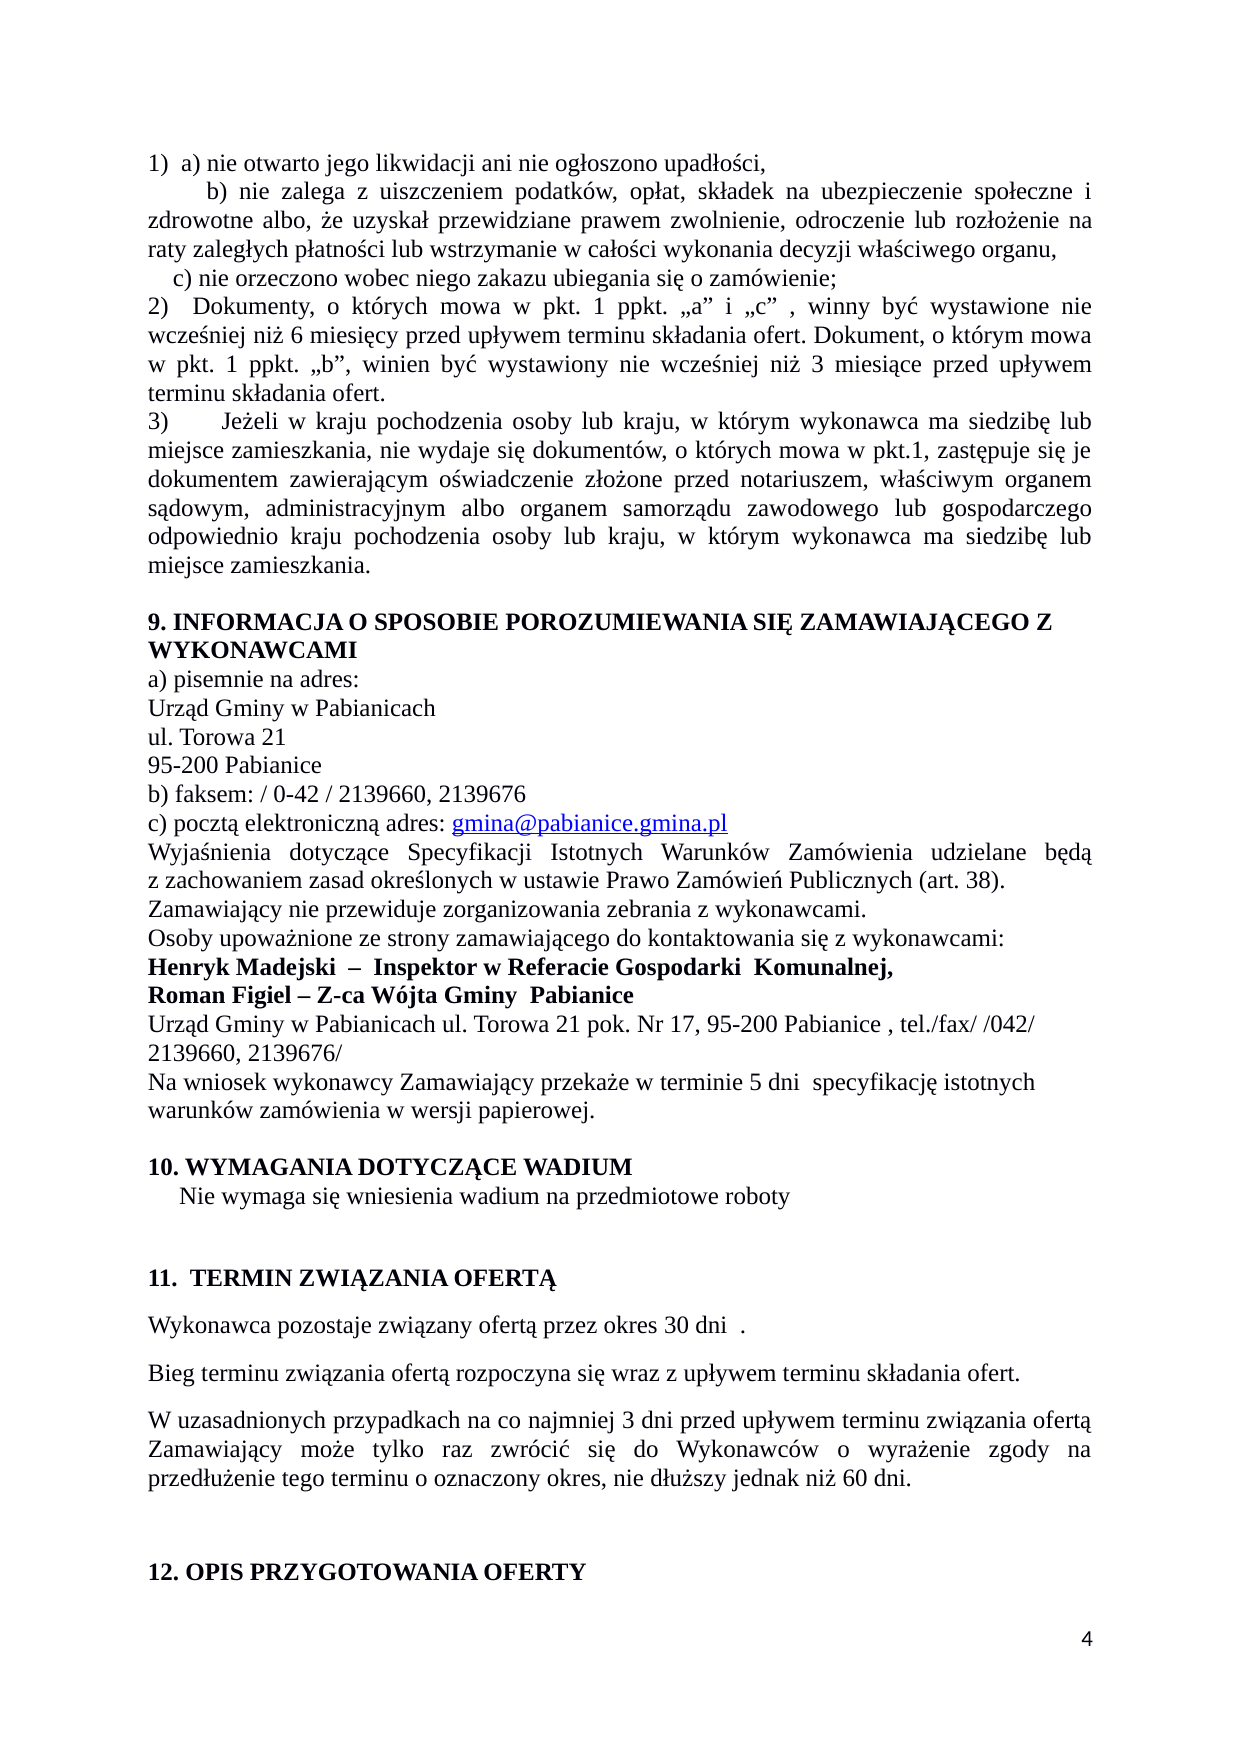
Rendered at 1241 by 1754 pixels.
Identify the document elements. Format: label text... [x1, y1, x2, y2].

text Nie wymaga się wniesienia wadium na przedmiotowe roboty [148, 1181, 1093, 1210]
text W uzasadnionych przypadkach na co najmniej 3 dni przed upływem terminu związania ofertą Zamawiający może tylko raz zwrócić się do Wykonawców o wyrażenie zgody na przedłużenie tego terminu o oznaczony okres, nie dłuższy jednak niż 60 dni. [148, 1405, 1093, 1492]
text 10. WYMAGANIA DOTYCZĄCE WADIUM [148, 1152, 1093, 1181]
text Bieg terminu związania ofertą rozpoczyna się wraz z upływem terminu składania ofert. [148, 1358, 1093, 1387]
text b) faksem: / 0-42 / 2139660, 2139676 [148, 779, 1093, 808]
text Osoby upoważnione ze strony zamawiającego do kontaktowania się z wykonawcami: [148, 923, 1093, 952]
text 3) Jeżeli w kraju pochodzenia osoby lub kraju, w którym wykonawca ma siedzibę lub miejsce zamieszkania, nie wydaje się dokumentów, o których mowa w pkt.1, zastępuje się je dokumentem zawierającym oświadczenie złożone przed notariuszem, właściwym organem sądowym, administracyjnym albo organem samorządu zawodowego lub gospodarczego odpowiednio kraju pochodzenia osoby lub kraju, w którym wykonawca ma siedzibę lub miejsce zamieszkania. [148, 406, 1093, 579]
text 9. Informacja o sposobie porozumiewania się zamawiającego z wykonawcami [148, 607, 1093, 664]
text Wyjaśnienia dotyczące Specyfikacji Istotnych Warunków Zamówienia udzielane będą z zachowaniem zasad określonych w ustawie Prawo Zamówień Publicznych (art. 38). [148, 837, 1093, 894]
text ul. Torowa 21 [148, 722, 1093, 751]
text b) nie zalega z uiszczeniem podatków, opłat, składek na ubezpieczenie społeczne i zdrowotne albo, że uzyskał przewidziane prawem zwolnienie, odroczenie lub rozłożenie na raty zaległych płatności lub wstrzymanie w całości wykonania decyzji właściwego organu, [148, 176, 1093, 263]
text c) pocztą elektroniczną adres: gmina@pabianice.gmina.pl [148, 808, 1093, 837]
text Wykonawca pozostaje związany ofertą przez okres 30 dni . [148, 1310, 1093, 1339]
text 12. OPIS PRZYGOTOWANIA OFERTY [148, 1557, 1093, 1586]
text Zamawiający nie przewiduje zorganizowania zebrania z wykonawcami. [148, 894, 1093, 923]
text c) nie orzeczono wobec niego zakazu ubiegania się o zamówienie; [148, 263, 1093, 291]
text 1) a) nie otwarto jego likwidacji ani nie ogłoszono upadłości, [148, 148, 1093, 176]
text Roman Figiel – Z-ca Wójta Gminy Pabianice [148, 981, 1093, 1009]
text Urząd Gminy w Pabianicach ul. Torowa 21 pok. Nr 17, 95-200 Pabianice , tel./fax/ /042/ 2139660, 2139676/ [148, 1009, 1093, 1067]
text Na wniosek wykonawcy Zamawiający przekaże w terminie 5 dni specyfikację istotnych warunków zamówienia w wersji papierowej. [148, 1067, 1093, 1124]
text 2) Dokumenty, o których mowa w pkt. 1 ppkt. „a” i „c” , winny być wystawione nie wcześniej niż 6 miesięcy przed upływem terminu składania ofert. Dokument, o którym mowa w pkt. 1 ppkt. „b”, winien być wystawiony nie wcześniej niż 3 miesiące przed upływem terminu składania ofert. [148, 291, 1093, 406]
text 95-200 Pabianice [148, 751, 1093, 779]
text a) pisemnie na adres: [148, 664, 1093, 693]
text Henryk Madejski – Inspektor w Referacie Gospodarki Komunalnej, [148, 952, 1093, 981]
text Urząd Gminy w Pabianicach [148, 693, 1093, 722]
text 11. TERMIN ZWIĄZANIA OFERTĄ [148, 1263, 1093, 1292]
